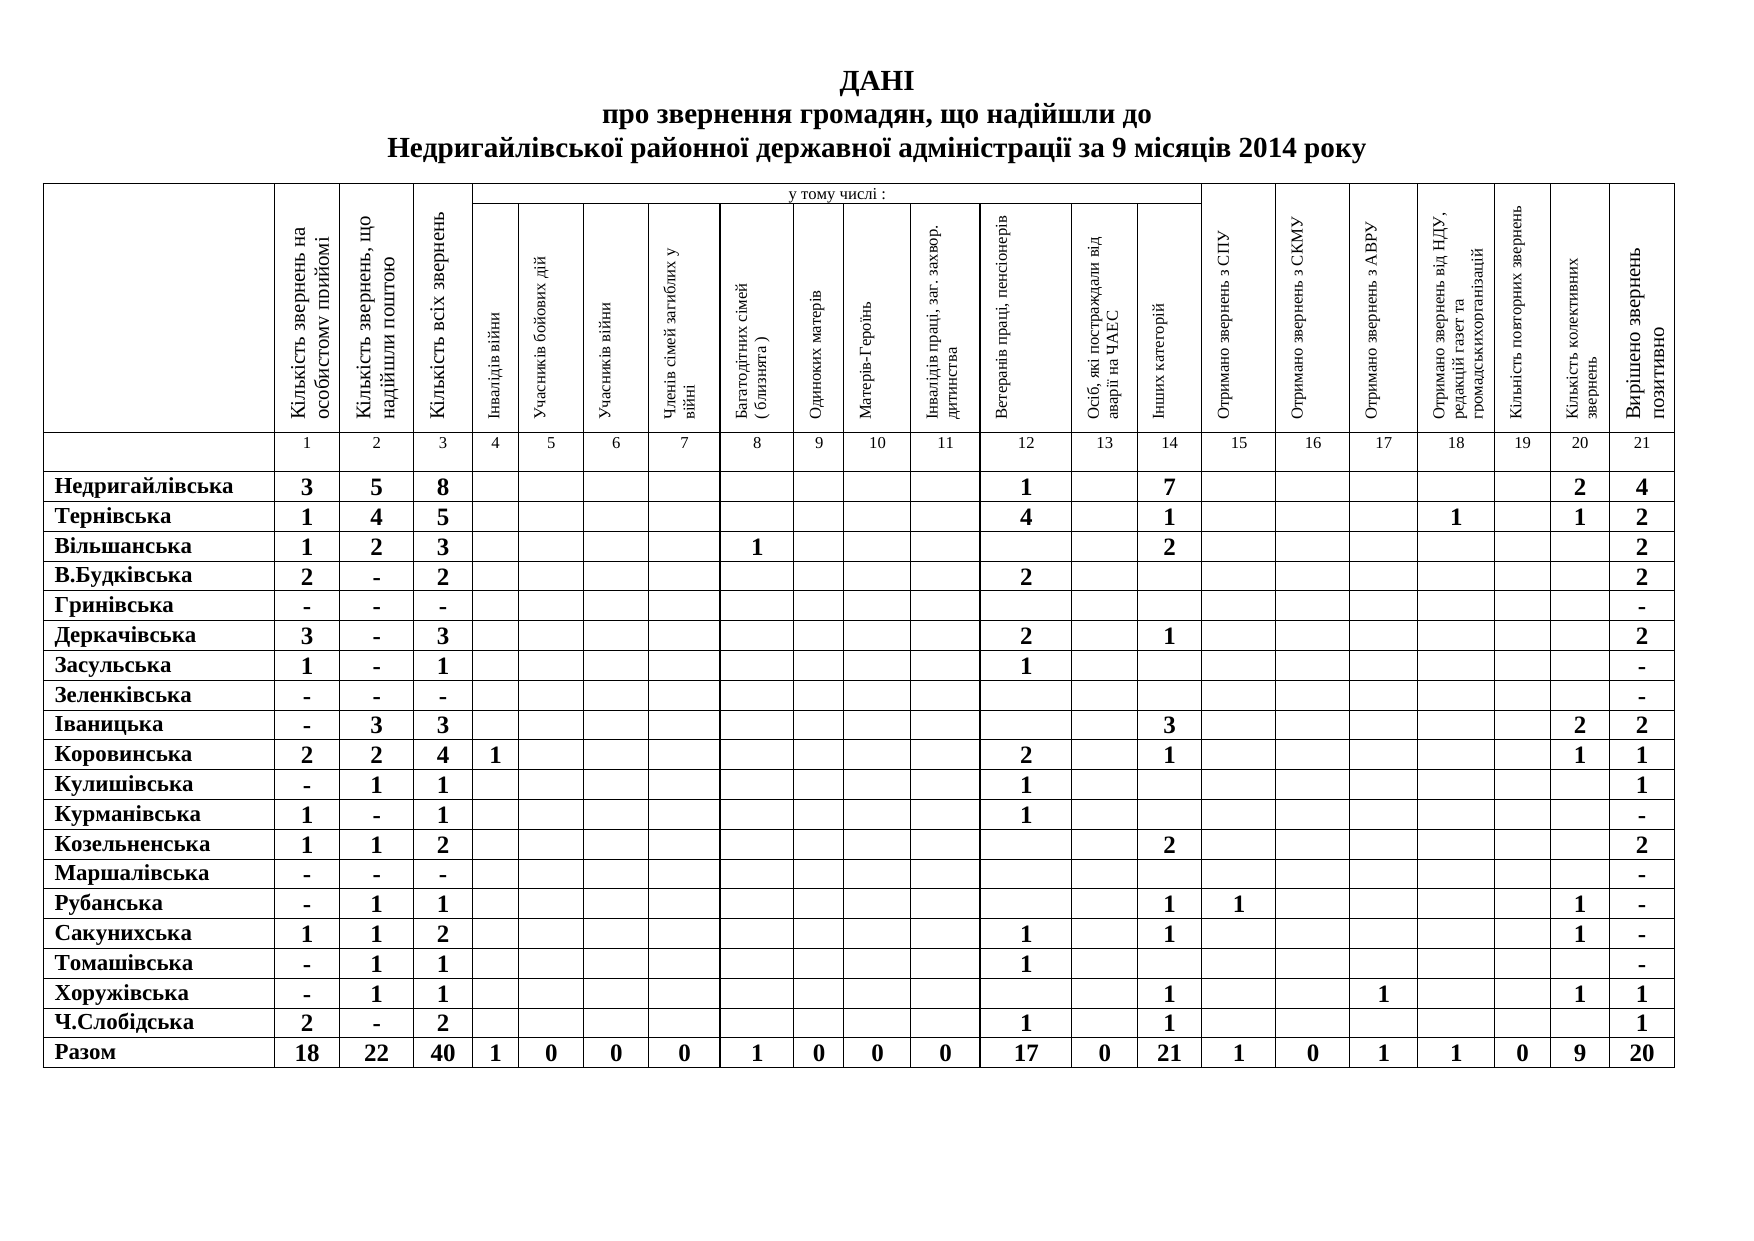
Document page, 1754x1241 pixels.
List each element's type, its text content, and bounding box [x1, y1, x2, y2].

table_cell Інвалідів війни [473, 204, 518, 432]
table_cell 1 [1551, 919, 1609, 948]
table_cell - [275, 711, 339, 739]
table_cell - [340, 651, 413, 680]
table_cell 17 [981, 1038, 1071, 1067]
table_cell [1276, 800, 1349, 829]
table_cell 18 [1418, 433, 1494, 471]
table_cell 10 [844, 433, 910, 471]
table_cell [584, 651, 648, 680]
table_cell [473, 949, 518, 978]
table_cell 2 [275, 740, 339, 769]
table_cell [794, 979, 843, 1007]
table_cell 1 [1350, 1038, 1417, 1067]
table_cell 9 [794, 433, 843, 471]
table_cell 1 [414, 949, 472, 978]
table_cell [584, 711, 648, 739]
table_header Отримано звернень з СПУ [1202, 184, 1275, 432]
table_cell Кулишівська [44, 770, 274, 799]
table_cell [1495, 591, 1550, 620]
table_cell 17 [1350, 433, 1417, 471]
table_cell Хоружівська [44, 979, 274, 1007]
table_cell [584, 621, 648, 650]
table_cell [1495, 532, 1550, 561]
table_cell [519, 651, 583, 680]
table_cell 14 [1138, 433, 1201, 471]
table_cell 2 [1610, 830, 1674, 858]
table_cell [1350, 651, 1417, 680]
table_cell [1418, 681, 1494, 709]
table_cell 1 [981, 472, 1071, 501]
table_cell [721, 860, 793, 888]
table_cell [1072, 889, 1137, 918]
table_cell [1418, 591, 1494, 620]
table_cell [1072, 740, 1137, 769]
table_cell [519, 502, 583, 531]
table_cell [1418, 562, 1494, 590]
table_cell [1418, 949, 1494, 978]
table_cell [584, 979, 648, 1007]
table_cell 1 [981, 919, 1071, 948]
table_cell [1495, 860, 1550, 888]
table_cell [1350, 860, 1417, 888]
table_cell 0 [1276, 1038, 1349, 1067]
table_cell [519, 1009, 583, 1037]
table_cell [794, 711, 843, 739]
table_cell [519, 889, 583, 918]
table_cell [1418, 651, 1494, 680]
table_cell [721, 1009, 793, 1037]
table_cell [794, 1009, 843, 1037]
table_cell - [1610, 681, 1674, 709]
table_cell 2 [1610, 532, 1674, 561]
table_cell [649, 651, 719, 680]
table_cell [911, 651, 979, 680]
table_cell [1202, 621, 1275, 650]
table_cell [911, 860, 979, 888]
table_cell [844, 979, 910, 1007]
table_cell 2 [340, 433, 413, 471]
table_cell [473, 979, 518, 1007]
table_cell [844, 532, 910, 561]
table_cell [473, 800, 518, 829]
table_cell [1551, 532, 1609, 561]
table_cell [1072, 949, 1137, 978]
table_cell Тернівська [44, 502, 274, 531]
table_cell [844, 651, 910, 680]
table_cell [1202, 979, 1275, 1007]
table_cell 2 [1551, 711, 1609, 739]
table_cell [1495, 740, 1550, 769]
table_cell [649, 681, 719, 709]
table_cell [1202, 949, 1275, 978]
table_cell [1276, 591, 1349, 620]
table_cell 2 [1610, 711, 1674, 739]
table_cell [1495, 502, 1550, 531]
table_cell [1276, 919, 1349, 948]
table_cell [1276, 889, 1349, 918]
table_cell [1418, 979, 1494, 1007]
table_cell [794, 919, 843, 948]
table_cell [981, 532, 1071, 561]
table_cell [1276, 502, 1349, 531]
table_cell 1 [981, 770, 1071, 799]
table_cell [721, 621, 793, 650]
table_cell 1 [1138, 919, 1201, 948]
table_cell - [340, 800, 413, 829]
table_cell [911, 532, 979, 561]
table_cell 1 [981, 1009, 1071, 1037]
table_cell [473, 472, 518, 501]
table_cell [649, 830, 719, 858]
table_cell - [340, 621, 413, 650]
table_cell 1 [340, 979, 413, 1007]
table_cell [911, 949, 979, 978]
table_cell 3 [414, 711, 472, 739]
table_cell [844, 681, 910, 709]
table_cell [1072, 711, 1137, 739]
table_cell [1072, 591, 1137, 620]
table_cell Деркачівська [44, 621, 274, 650]
table_cell [911, 919, 979, 948]
table_cell [1202, 919, 1275, 948]
table_cell 3 [340, 711, 413, 739]
table_cell Іваницька [44, 711, 274, 739]
table_cell Осіб, які постраждали від аварії на ЧАЕС [1072, 204, 1137, 432]
table_cell [649, 949, 719, 978]
table_cell 1 [340, 919, 413, 948]
table_cell 3 [275, 621, 339, 650]
table_cell - [1610, 919, 1674, 948]
table_cell Маршалівська [44, 860, 274, 888]
table_cell 0 [584, 1038, 648, 1067]
table_cell [721, 770, 793, 799]
table_cell [1138, 591, 1201, 620]
table_cell 1 [414, 770, 472, 799]
table_cell [1418, 621, 1494, 650]
table_cell - [340, 562, 413, 590]
table_cell [981, 830, 1071, 858]
table_cell [1276, 740, 1349, 769]
table_cell 1 [340, 889, 413, 918]
table_cell [1138, 770, 1201, 799]
table_cell Недригайлівська [44, 472, 274, 501]
table_cell [794, 532, 843, 561]
table_cell [721, 889, 793, 918]
table_cell [584, 740, 648, 769]
table_cell [1072, 681, 1137, 709]
table_cell [844, 1009, 910, 1037]
table_cell [473, 681, 518, 709]
table_cell - [340, 591, 413, 620]
table_cell [911, 770, 979, 799]
table_cell [519, 740, 583, 769]
table_header [44, 184, 274, 432]
table_header Кількість колективних звернень [1551, 184, 1609, 432]
table_cell [1495, 651, 1550, 680]
table_cell 4 [414, 740, 472, 769]
table_cell 1 [1138, 621, 1201, 650]
table_cell [1276, 979, 1349, 1007]
table_cell 22 [340, 1038, 413, 1067]
table_cell [1495, 830, 1550, 858]
table_cell [649, 532, 719, 561]
table_cell [473, 621, 518, 650]
table_cell [473, 860, 518, 888]
table_cell [1276, 770, 1349, 799]
table_cell 4 [981, 502, 1071, 531]
table_cell 1 [340, 770, 413, 799]
table_cell [1276, 532, 1349, 561]
table_cell [844, 621, 910, 650]
table_cell [1418, 532, 1494, 561]
table_cell [981, 711, 1071, 739]
table_cell [1551, 591, 1609, 620]
table_cell [911, 681, 979, 709]
table_cell - [275, 860, 339, 888]
table_cell [584, 889, 648, 918]
table_cell 2 [981, 740, 1071, 769]
table_cell [721, 562, 793, 590]
table_cell [1072, 770, 1137, 799]
table_cell 1 [275, 532, 339, 561]
table_cell 3 [1138, 711, 1201, 739]
table_cell [844, 860, 910, 888]
table_cell [473, 532, 518, 561]
table_cell 1 [414, 889, 472, 918]
table_cell [911, 502, 979, 531]
table_cell [844, 800, 910, 829]
table_cell 2 [1610, 562, 1674, 590]
table_cell [1495, 1009, 1550, 1037]
table_header Вирішено звернень позитивно [1610, 184, 1674, 432]
table_cell [1202, 472, 1275, 501]
table_cell [1276, 711, 1349, 739]
table_cell [1276, 562, 1349, 590]
table_cell [584, 591, 648, 620]
table_cell [794, 502, 843, 531]
table_cell Засульська [44, 651, 274, 680]
table_cell [1350, 472, 1417, 501]
table_cell [1495, 979, 1550, 1007]
table_cell [1350, 949, 1417, 978]
table_cell 1 [721, 532, 793, 561]
table_cell Членів сімей загиблих у війні [649, 204, 719, 432]
table_header Кількість всіх звернень [414, 184, 472, 432]
table_cell [911, 800, 979, 829]
table_cell [519, 472, 583, 501]
table_cell 19 [1495, 433, 1550, 471]
table_cell [1495, 711, 1550, 739]
table_cell 12 [981, 433, 1071, 471]
table_cell [1350, 562, 1417, 590]
table_cell 2 [1138, 532, 1201, 561]
table_cell [1350, 591, 1417, 620]
table_cell [519, 562, 583, 590]
table_cell [794, 472, 843, 501]
table_cell [1551, 830, 1609, 858]
table_cell [1418, 770, 1494, 799]
table_cell [1495, 770, 1550, 799]
table_cell [584, 681, 648, 709]
table_cell [1350, 502, 1417, 531]
text Недригайлівської районної державної адміністрації за 9 місяців 2014 року [118, 130, 1636, 164]
table_cell [649, 472, 719, 501]
table_cell 1 [1138, 889, 1201, 918]
table_cell [721, 472, 793, 501]
table_cell [1276, 949, 1349, 978]
table_cell - [275, 949, 339, 978]
table_cell 2 [275, 562, 339, 590]
table_cell [794, 770, 843, 799]
table_cell [649, 621, 719, 650]
table_cell 1 [1551, 979, 1609, 1007]
table_cell [844, 562, 910, 590]
table_cell [1350, 889, 1417, 918]
table_cell 1 [721, 1038, 793, 1067]
table_cell [1350, 919, 1417, 948]
table_cell Ч.Слобідська [44, 1009, 274, 1037]
table_cell [1350, 830, 1417, 858]
table_cell [1072, 979, 1137, 1007]
table_cell [1551, 681, 1609, 709]
table_cell [981, 979, 1071, 1007]
table_cell [44, 433, 274, 471]
table_cell [844, 502, 910, 531]
table_cell [1072, 562, 1137, 590]
table_cell [981, 860, 1071, 888]
table_cell [1072, 621, 1137, 650]
table_cell - [414, 591, 472, 620]
table_cell [649, 889, 719, 918]
table_cell [519, 949, 583, 978]
table_cell [721, 651, 793, 680]
table_header Кількість звернень на особистому прийомі [275, 184, 339, 432]
table_cell [1551, 770, 1609, 799]
table_cell [1276, 1009, 1349, 1037]
table_cell 1 [473, 1038, 518, 1067]
table_cell Матерів-Героїнь [844, 204, 910, 432]
table_cell [981, 591, 1071, 620]
table_cell 4 [473, 433, 518, 471]
table_cell [1276, 651, 1349, 680]
table_cell 4 [1610, 472, 1674, 501]
table_cell [1418, 800, 1494, 829]
table_cell - [275, 681, 339, 709]
table_cell [473, 919, 518, 948]
table_cell 1 [275, 433, 339, 471]
table_cell [584, 830, 648, 858]
table_cell [1072, 532, 1137, 561]
table_cell 2 [981, 621, 1071, 650]
table_cell 5 [414, 502, 472, 531]
table_cell [473, 651, 518, 680]
table_cell [1418, 830, 1494, 858]
table_cell 1 [1138, 740, 1201, 769]
table_cell [473, 830, 518, 858]
table_cell 1 [1610, 1009, 1674, 1037]
table_cell [1072, 919, 1137, 948]
table_cell 8 [414, 472, 472, 501]
table_cell 1 [275, 830, 339, 858]
text про звернення громадян, що надійшли до [118, 97, 1636, 130]
table_cell - [275, 979, 339, 1007]
table_cell 8 [721, 433, 793, 471]
table_cell [1138, 800, 1201, 829]
table_cell 18 [275, 1038, 339, 1067]
table_cell 3 [414, 433, 472, 471]
table_cell [911, 711, 979, 739]
table_cell Рубанська [44, 889, 274, 918]
table_header Отримано звернень від НДУ, редакцій газет та громадськихорганізацій [1418, 184, 1494, 432]
table_cell [1350, 1009, 1417, 1037]
table_cell [1072, 860, 1137, 888]
table_cell [911, 889, 979, 918]
table_cell [1418, 1009, 1494, 1037]
table_cell [844, 740, 910, 769]
table_cell [1551, 651, 1609, 680]
table_cell [911, 830, 979, 858]
table_cell [1202, 532, 1275, 561]
table_cell [519, 860, 583, 888]
table_cell [1276, 472, 1349, 501]
table_cell 2 [340, 740, 413, 769]
table_cell [794, 562, 843, 590]
table_cell [649, 562, 719, 590]
table_cell 1 [1418, 1038, 1494, 1067]
table_cell [911, 472, 979, 501]
table_cell 4 [340, 502, 413, 531]
table_cell 1 [275, 800, 339, 829]
table_cell - [340, 681, 413, 709]
table_cell Курманівська [44, 800, 274, 829]
table_cell [1350, 770, 1417, 799]
table_cell [519, 591, 583, 620]
table_cell [1350, 711, 1417, 739]
table_cell [844, 889, 910, 918]
table_cell - [1610, 800, 1674, 829]
table_cell [1202, 681, 1275, 709]
table_cell 5 [519, 433, 583, 471]
table_cell [1072, 472, 1137, 501]
table_cell [794, 621, 843, 650]
table_cell 2 [414, 919, 472, 948]
table_cell 16 [1276, 433, 1349, 471]
table_cell [1072, 800, 1137, 829]
table_cell 2 [414, 830, 472, 858]
table_cell [584, 860, 648, 888]
table_cell Учасників війни [584, 204, 648, 432]
table_cell 2 [414, 1009, 472, 1037]
table_cell [911, 979, 979, 1007]
table_cell [584, 800, 648, 829]
table_cell [794, 681, 843, 709]
table_cell 1 [1202, 1038, 1275, 1067]
table_cell [649, 770, 719, 799]
table_cell [584, 502, 648, 531]
table_cell 21 [1610, 433, 1674, 471]
table_cell [1418, 919, 1494, 948]
table_cell Багатодітних сімей ( близнята ) [721, 204, 793, 432]
table_header Отримано звернень з СКМУ [1276, 184, 1349, 432]
table_cell [649, 860, 719, 888]
table_cell Ветеранів праці, пенсіонерів [981, 204, 1071, 432]
table_cell [844, 770, 910, 799]
table_cell [794, 800, 843, 829]
table_cell [794, 830, 843, 858]
table_cell [844, 919, 910, 948]
table_cell 3 [275, 472, 339, 501]
table_cell 1 [340, 949, 413, 978]
table_cell [1138, 562, 1201, 590]
table_cell [473, 502, 518, 531]
table_cell [1202, 502, 1275, 531]
table_cell [1072, 1009, 1137, 1037]
table_cell [1350, 681, 1417, 709]
table_cell [1202, 1009, 1275, 1037]
table_cell 9 [1551, 1038, 1609, 1067]
table_cell [1202, 591, 1275, 620]
table_cell - [340, 860, 413, 888]
table_cell 1 [1418, 502, 1494, 531]
table_cell [981, 889, 1071, 918]
table_cell [1202, 562, 1275, 590]
table_cell [584, 770, 648, 799]
table_cell [1072, 830, 1137, 858]
table_cell [1276, 860, 1349, 888]
table_cell [649, 740, 719, 769]
table_header Кількість звернень, що надійшли поштою [340, 184, 413, 432]
table_cell [519, 919, 583, 948]
table_cell [473, 1009, 518, 1037]
table_cell [1202, 651, 1275, 680]
table_cell 1 [473, 740, 518, 769]
table_cell [519, 681, 583, 709]
table_cell [519, 532, 583, 561]
table_cell - [340, 1009, 413, 1037]
table_cell 1 [340, 830, 413, 858]
table_cell [473, 770, 518, 799]
table_cell [1495, 681, 1550, 709]
table_cell [1418, 740, 1494, 769]
table_cell 1 [1138, 502, 1201, 531]
table_cell Сакунихська [44, 919, 274, 948]
table_cell Вільшанська [44, 532, 274, 561]
table_cell 15 [1202, 433, 1275, 471]
table_cell 2 [1551, 472, 1609, 501]
table_cell [1202, 740, 1275, 769]
table_cell 2 [414, 562, 472, 590]
table_cell - [414, 860, 472, 888]
table_cell 40 [414, 1038, 472, 1067]
table_cell [911, 562, 979, 590]
table_cell - [1610, 860, 1674, 888]
table_cell [844, 711, 910, 739]
table_cell 1 [275, 919, 339, 948]
table_cell [794, 651, 843, 680]
table_cell В.Будківська [44, 562, 274, 590]
table_cell [649, 800, 719, 829]
table_cell [844, 949, 910, 978]
table_cell [794, 740, 843, 769]
table_cell 1 [414, 651, 472, 680]
table_cell 0 [844, 1038, 910, 1067]
table_cell [519, 830, 583, 858]
table_cell - [275, 770, 339, 799]
table_cell [1551, 860, 1609, 888]
table_cell 3 [414, 621, 472, 650]
table_cell [721, 591, 793, 620]
table_cell [844, 591, 910, 620]
table_cell [794, 860, 843, 888]
table_cell [721, 800, 793, 829]
table_cell [1202, 770, 1275, 799]
table_cell [1072, 651, 1137, 680]
table_cell [911, 591, 979, 620]
table_cell [519, 621, 583, 650]
table_cell [1495, 889, 1550, 918]
table_cell [1138, 651, 1201, 680]
table_cell [1418, 472, 1494, 501]
table_cell [584, 949, 648, 978]
table_cell Разом [44, 1038, 274, 1067]
table_cell [794, 949, 843, 978]
table_cell [649, 1009, 719, 1037]
table_cell [1138, 681, 1201, 709]
title ДАНІ [118, 63, 1636, 97]
table_cell [649, 979, 719, 1007]
table_cell [1495, 949, 1550, 978]
table_cell [1495, 472, 1550, 501]
table_cell [1202, 860, 1275, 888]
table_cell [1495, 621, 1550, 650]
table_cell 2 [1138, 830, 1201, 858]
table_cell [584, 532, 648, 561]
table_cell 1 [1138, 1009, 1201, 1037]
table_cell 1 [1551, 889, 1609, 918]
table_cell [911, 1009, 979, 1037]
table_cell [1495, 562, 1550, 590]
table_cell - [275, 591, 339, 620]
table_cell [1202, 830, 1275, 858]
table_cell [519, 770, 583, 799]
table_cell [1138, 949, 1201, 978]
table_cell [794, 889, 843, 918]
table_cell 21 [1138, 1038, 1201, 1067]
table_cell [1551, 562, 1609, 590]
table_cell [1418, 889, 1494, 918]
table_cell [649, 591, 719, 620]
table_cell [1350, 740, 1417, 769]
table_cell [649, 919, 719, 948]
table_cell 6 [584, 433, 648, 471]
table_cell Гринівська [44, 591, 274, 620]
table_cell 11 [911, 433, 979, 471]
table_cell 1 [1551, 502, 1609, 531]
table_cell [721, 979, 793, 1007]
table_header Отримано звернень з АВРУ [1350, 184, 1417, 432]
table_cell 3 [414, 532, 472, 561]
table_cell - [1610, 651, 1674, 680]
table_cell 20 [1610, 1038, 1674, 1067]
table_cell 13 [1072, 433, 1137, 471]
table_cell [1072, 502, 1137, 531]
table_cell [721, 681, 793, 709]
table_cell [649, 502, 719, 531]
table_cell [721, 830, 793, 858]
table_cell 1 [981, 949, 1071, 978]
table_cell [1276, 621, 1349, 650]
table_cell [721, 949, 793, 978]
table_cell 1 [981, 651, 1071, 680]
table_cell [981, 681, 1071, 709]
table_cell 1 [1610, 740, 1674, 769]
table_cell Інших категорій [1138, 204, 1201, 432]
table_cell [473, 591, 518, 620]
table_cell [473, 889, 518, 918]
table_cell 0 [649, 1038, 719, 1067]
table_cell [584, 562, 648, 590]
table_cell 0 [519, 1038, 583, 1067]
table_cell [721, 502, 793, 531]
table_cell 5 [340, 472, 413, 501]
table_cell 2 [1610, 502, 1674, 531]
table_cell [1138, 860, 1201, 888]
table_cell 1 [1350, 979, 1417, 1007]
table_cell [721, 740, 793, 769]
table_cell 0 [911, 1038, 979, 1067]
table_cell [649, 711, 719, 739]
table_cell [1418, 860, 1494, 888]
table_cell - [1610, 889, 1674, 918]
table_cell 0 [1495, 1038, 1550, 1067]
table_cell [721, 919, 793, 948]
table_cell 1 [1610, 979, 1674, 1007]
table_cell Учасників бойових дій [519, 204, 583, 432]
table_cell - [275, 889, 339, 918]
table_cell [519, 979, 583, 1007]
table_cell 1 [981, 800, 1071, 829]
table_cell [584, 472, 648, 501]
table_cell Одиноких матерів [794, 204, 843, 432]
table_cell 20 [1551, 433, 1609, 471]
table_cell [844, 830, 910, 858]
table_cell [1551, 1009, 1609, 1037]
table_cell [519, 711, 583, 739]
table_cell 2 [981, 562, 1071, 590]
table_cell [1418, 711, 1494, 739]
table_cell [911, 740, 979, 769]
table_cell [584, 1009, 648, 1037]
table_cell [1551, 621, 1609, 650]
table_cell [1495, 800, 1550, 829]
table_cell 0 [1072, 1038, 1137, 1067]
table_cell 2 [275, 1009, 339, 1037]
table_cell 1 [1610, 770, 1674, 799]
table_cell Коровинська [44, 740, 274, 769]
table_cell - [1610, 949, 1674, 978]
table_cell 1 [275, 651, 339, 680]
table_cell [519, 800, 583, 829]
table_cell - [414, 681, 472, 709]
table_cell [1202, 711, 1275, 739]
table_cell 1 [414, 800, 472, 829]
table_cell 1 [1202, 889, 1275, 918]
table_cell [1350, 532, 1417, 561]
table_cell [794, 591, 843, 620]
table_cell [1350, 800, 1417, 829]
table_cell [1551, 800, 1609, 829]
table_cell 7 [649, 433, 719, 471]
table_cell [1495, 919, 1550, 948]
table_cell Зеленківська [44, 681, 274, 709]
table_cell [844, 472, 910, 501]
table_header у тому числі : [473, 184, 1201, 203]
table_cell [721, 711, 793, 739]
table_cell [1202, 800, 1275, 829]
table_cell 1 [1551, 740, 1609, 769]
table_cell [1276, 830, 1349, 858]
table_cell - [1610, 591, 1674, 620]
table_cell 2 [1610, 621, 1674, 650]
table_cell Інвалідів праці, заг. захвор. дитинства [911, 204, 979, 432]
table_cell 7 [1138, 472, 1201, 501]
table_cell 2 [340, 532, 413, 561]
table_cell [911, 621, 979, 650]
table_cell 1 [414, 979, 472, 1007]
table_cell [1350, 621, 1417, 650]
table_cell Томашівська [44, 949, 274, 978]
table_cell Козельненська [44, 830, 274, 858]
table_cell [1276, 681, 1349, 709]
table_cell [584, 919, 648, 948]
table_cell 1 [1138, 979, 1201, 1007]
table_cell [473, 562, 518, 590]
table_cell 1 [275, 502, 339, 531]
table_header Кільність повторних звернень [1495, 184, 1550, 432]
table_cell [473, 711, 518, 739]
table_cell [1551, 949, 1609, 978]
table_cell 0 [794, 1038, 843, 1067]
